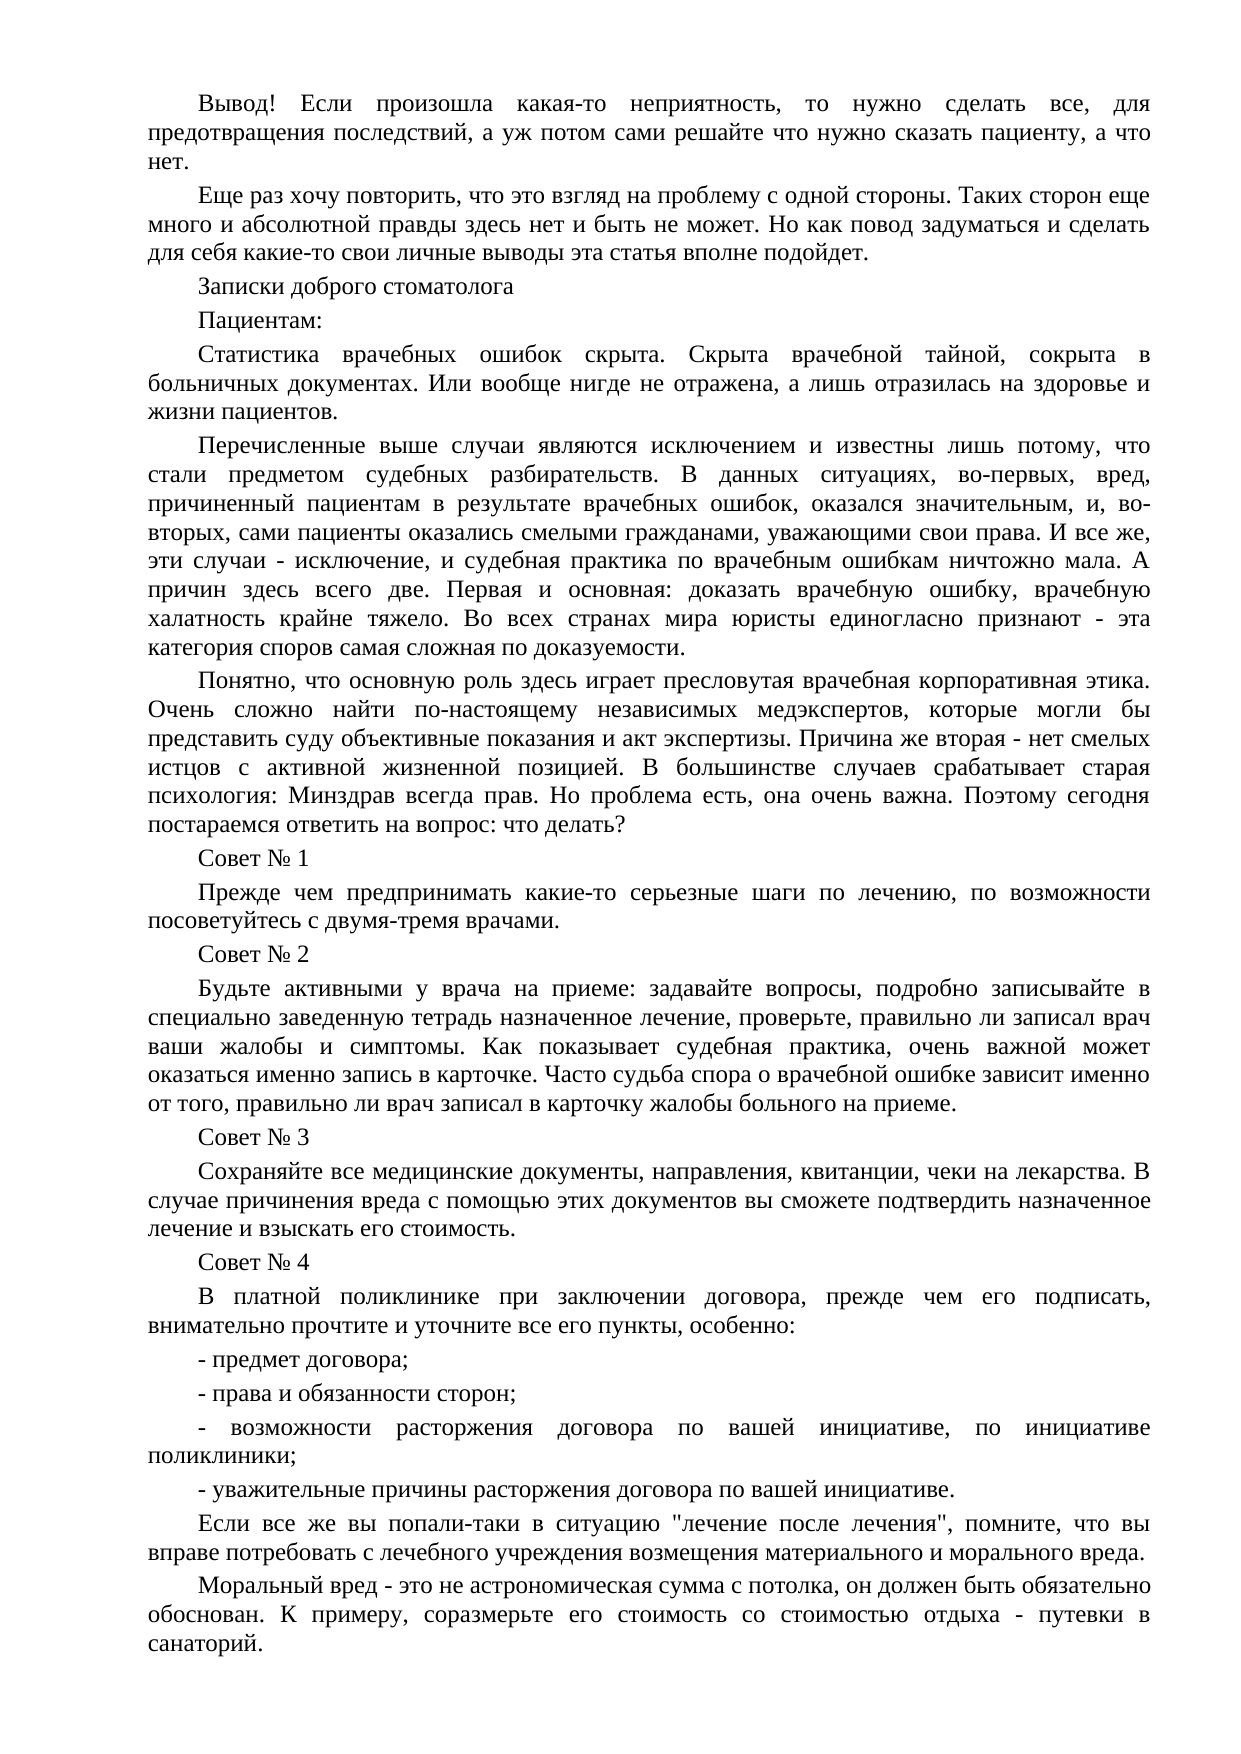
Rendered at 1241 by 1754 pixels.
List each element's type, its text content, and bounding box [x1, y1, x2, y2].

text Будьте активными у врача на приеме: задавайте вопросы, подробно записывайте в специально заведенную тетрадь назначенное лечение, проверьте, правильно ли записал врач ваши жалобы и симптомы. Как показывает судебная практика, очень важной может оказаться именно запись в карточке. Часто судьба спора о врачебной ошибке зависит именно от того, правильно ли врач записал в карточку жалобы больного на приеме. [148, 973, 1152, 1117]
text Моральный вред - это не астрономическая сумма с потолка, он должен быть обязательно обоснован. К примеру, соразмерьте его стоимость со стоимостью отдыха - путевки в санаторий. [148, 1571, 1152, 1657]
text Прежде чем предпринимать какие-то серьезные шаги по лечению, по возможности посоветуйтесь с двумя-тремя врачами. [148, 877, 1152, 934]
text - уважительные причины расторжения договора по вашей инициативе. [148, 1474, 1152, 1503]
text Понятно, что основную роль здесь играет пресловутая врачебная корпоративная этика. Очень сложно найти по-настоящему независимых медэкспертов, которые могли бы представить суду объективные показания и акт экспертизы. Причина же вторая - нет смелых истцов с активной жизненной позицией. В большинстве случаев срабатывает старая психология: Минздрав всегда прав. Но проблема есть, она очень важна. Поэтому сегодня постараемся ответить на вопрос: что делать? [148, 665, 1152, 838]
text Еще раз хочу повторить, что это взгляд на проблему с одной стороны. Таких сторон еще много и абсолютной правды здесь нет и быть не может. Но как повод задуматься и сделать для себя какие-то свои личные выводы эта статья вполне подойдет. [148, 180, 1152, 266]
text - возможности расторжения договора по вашей инициативе, по инициативе поликлиники; [148, 1412, 1152, 1469]
text Вывод! Если произошла какая-то неприятность, то нужно сделать все, для предотвращения последствий, а уж потом сами решайте что нужно сказать пациенту, а что нет. [148, 88, 1152, 175]
text Сохраняйте все медицинские документы, направления, квитанции, чеки на лекарства. В случае причинения вреда с помощью этих документов вы сможете подтвердить назначенное лечение и взыскать его стоимость. [148, 1156, 1152, 1242]
text Пациентам: [148, 305, 1152, 334]
text Совет № 3 [148, 1122, 1152, 1151]
text Если все же вы попали-таки в ситуацию "лечение после лечения", помните, что вы вправе потребовать с лечебного учреждения возмещения материального и морального вреда. [148, 1508, 1152, 1566]
text Совет № 1 [148, 843, 1152, 872]
text - предмет договора; [148, 1344, 1152, 1373]
text Перечисленные выше случаи являются исключением и известны лишь потому, что стали предметом судебных разбирательств. В данных ситуациях, во-первых, вред, причиненный пациентам в результате врачебных ошибок, оказался значительным, и, во-вторых, сами пациенты оказались смелыми гражданами, уважающими свои права. И все же, эти случаи - исключение, и судебная практика по врачебным ошибкам ничтожно мала. А причин здесь всего две. Первая и основная: доказать врачебную ошибку, врачебную халатность крайне тяжело. Во всех странах мира юристы единогласно признают - эта категория споров самая сложная по доказуемости. [148, 430, 1152, 660]
text - права и обязанности сторон; [148, 1378, 1152, 1406]
text Совет № 2 [148, 939, 1152, 968]
text В платной поликлинике при заключении договора, прежде чем его подписать, внимательно прочтите и уточните все его пункты, особенно: [148, 1281, 1152, 1339]
text Совет № 4 [148, 1247, 1152, 1276]
text Статистика врачебных ошибок скрыта. Скрыта врачебной тайной, сокрыта в больничных документах. Или вообще нигде не отражена, а лишь отразилась на здоровье и жизни пациентов. [148, 339, 1152, 425]
text Записки доброго стоматолога [148, 271, 1152, 300]
